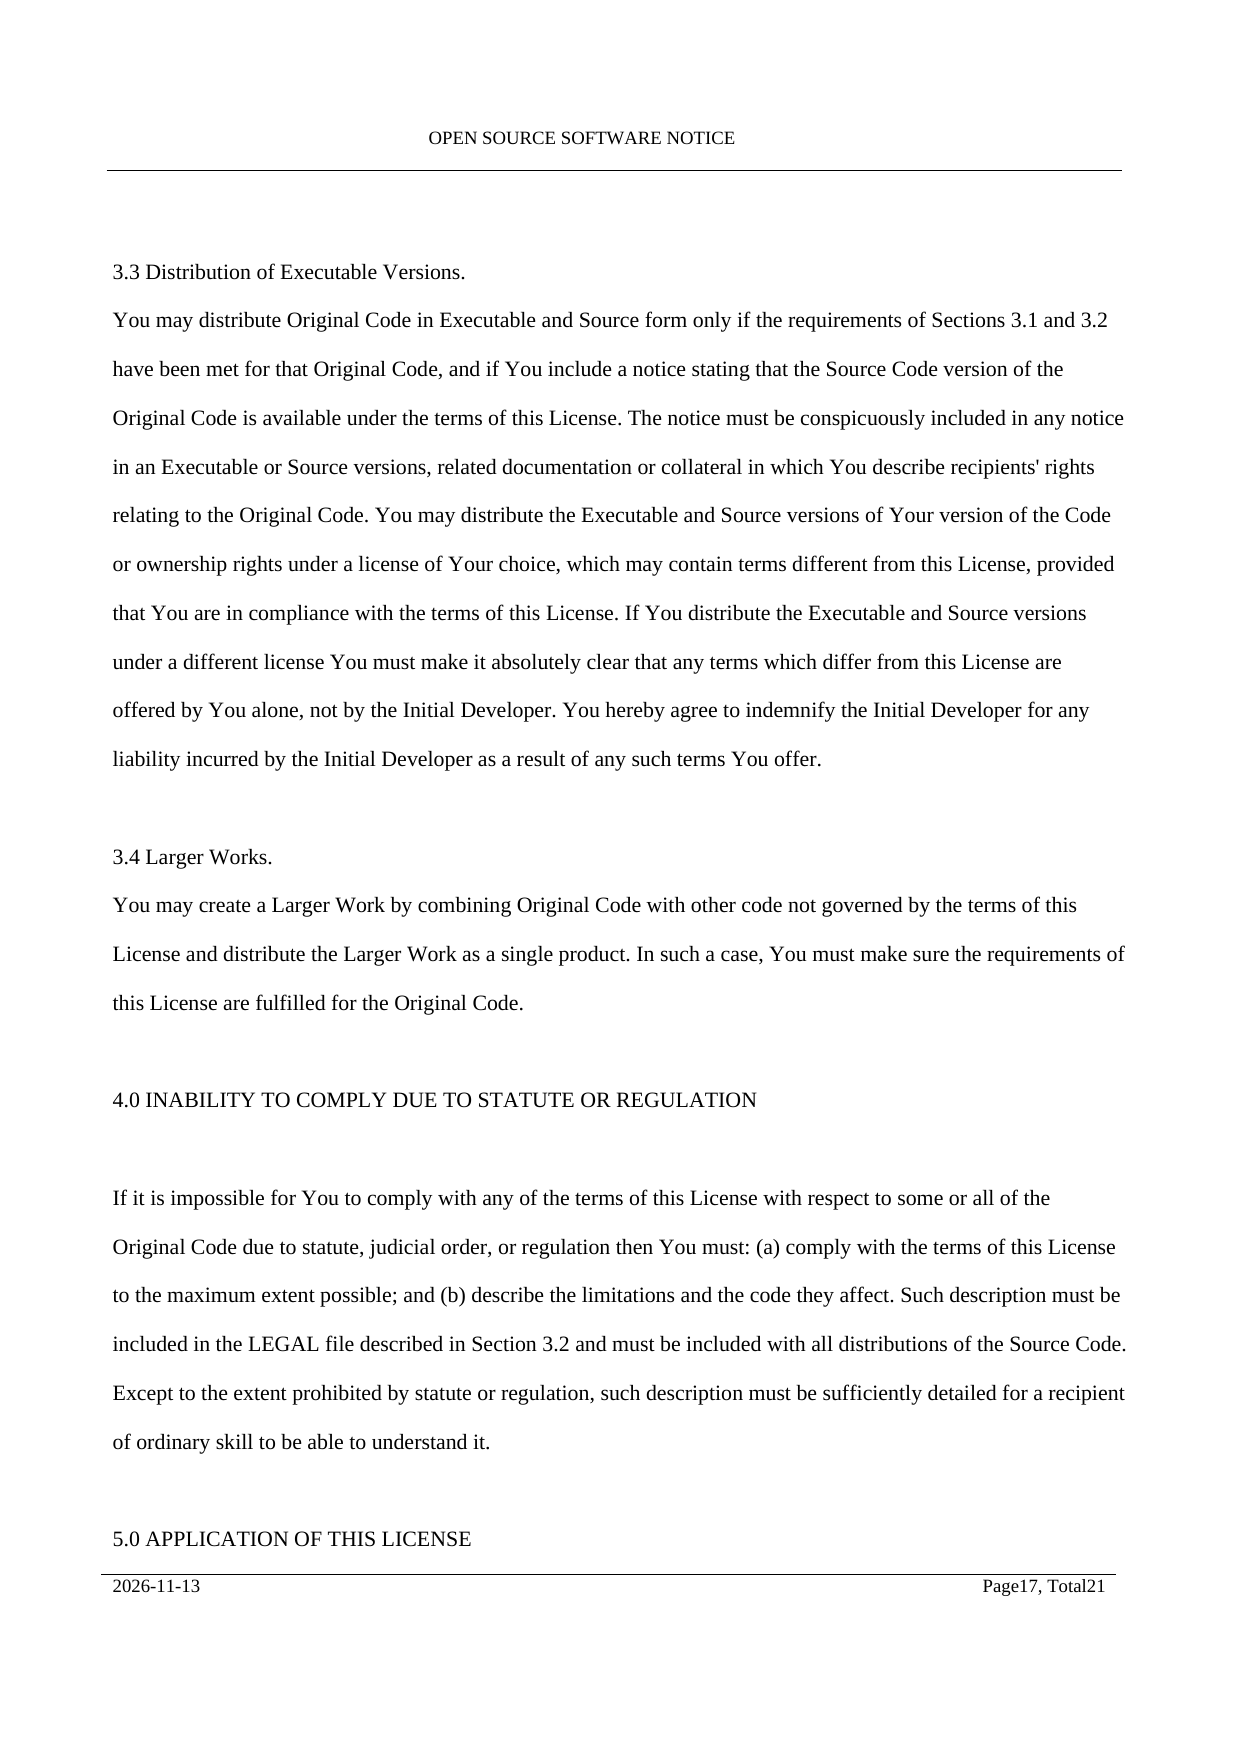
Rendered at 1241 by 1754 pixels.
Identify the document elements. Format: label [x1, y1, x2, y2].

text [112, 206, 1128, 1555]
